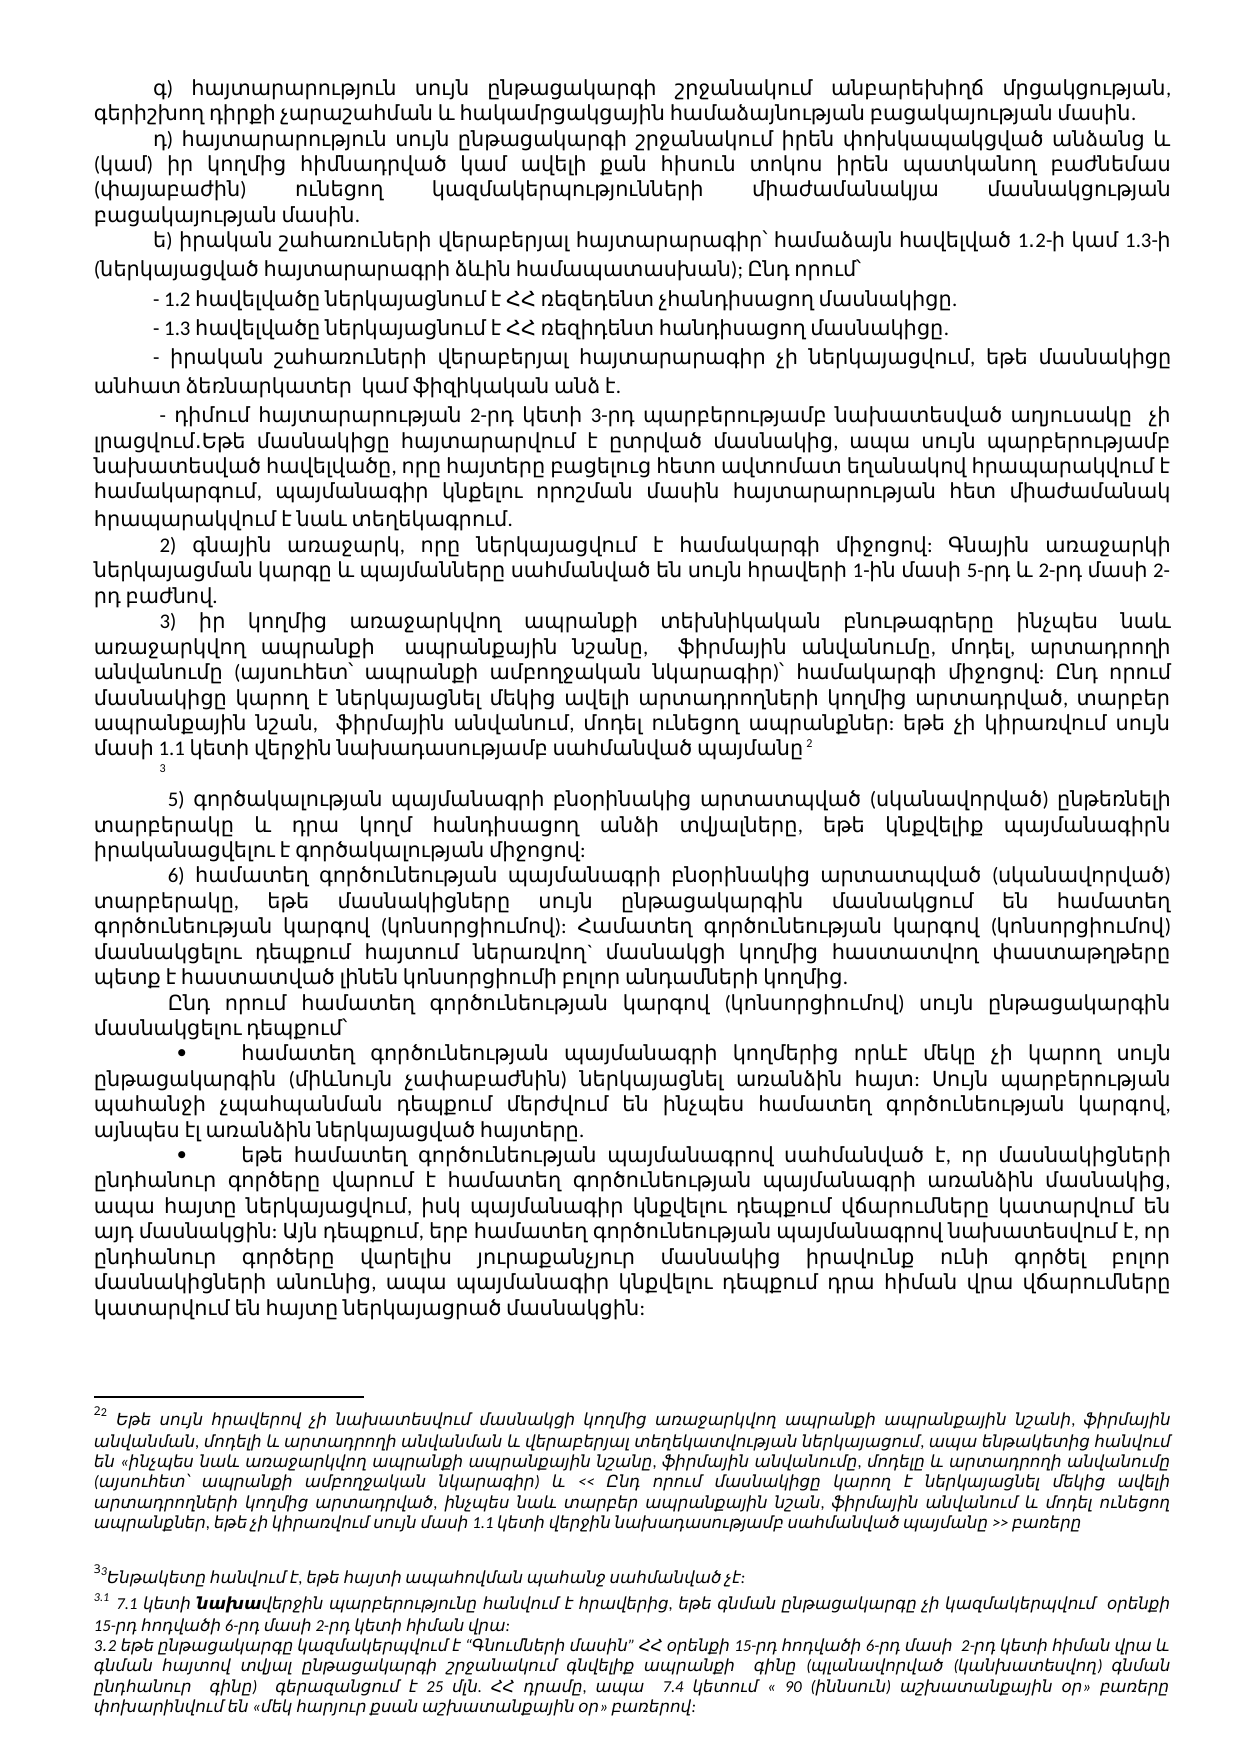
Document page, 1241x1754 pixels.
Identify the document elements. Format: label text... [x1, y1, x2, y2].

text Ընդ որում համատեղ գործունեության կարգով (կոնսորցիումով) սույն ընթացակարգին մասնակցելու դեպքում՝ [94, 990, 1171, 1041]
text 3 [94, 761, 1171, 786]
text 6) համատեղ գործունեության պայմանագրի բնօրինակից արտատպված (սկանավորված) տարբերակը, եթե մասնակիցները սույն ընթացակարգին մասնակցում են համատեղ գործունեության կարգով (կոնսորցիումով): Համատեղ գործունեության կարգով (կոնսորցիումով) մասնակցելու դեպքում հայտում ներառվող` մասնակցի կողմից հաստատվող փաստաթղթերը պետք է հաստատված լինեն կոնսորցիումի բոլոր անդամների կողմից. [94, 863, 1171, 990]
text գ) հայտարարություն սույն ընթացակարգի շրջանակում անբարեխիղճ մրցակցության, գերիշխող դիրքի չարաշահման և հակամրցակցային համաձայնության բացակայության մասին. [94, 75, 1171, 126]
text - իրական շահառուների վերաբերյալ հայտարարագիր չի ներկայացվում, եթե մասնակիցը անհատ ձեռնարկատեր կամ ֆիզիկական անձ է. [94, 344, 1171, 399]
text դ) հայտարարություն սույն ընթացակարգի շրջանակում իրեն փոխկապակցված անձանց և (կամ) իր կողմից հիմնադրված կամ ավելի քան հիսուն տոկոս իրեն պատկանող բաժնեմաս (փայաբաժին) ունեցող կազմակերպությունների միաժամանակյա մասնակցության բացակայության մասին. [94, 126, 1171, 227]
text - դիմում հայտարարության 2-րդ կետի 3-րդ պարբերությամբ նախատեսված աղյուսակը չի լրացվում․Եթե մասնակիցը հայտարարվում է ըտրված մասնակից, ապա սույն պարբերությամբ նախատեսված հավելվածը, որը հայտերը բացելուց հետո ավտոմատ եղանակով հրապարակվում է համակարգում, պայմանագիր կնքելու որոշման մասին հայտարարության հետ միաժամանակ հրապարակվում է նաև տեղեկագրում. [94, 402, 1171, 532]
text 5) գործակալության պայմանագրի բնօրինակից արտատպված (սկանավորված) ընթեռնելի տարբերակը և դրա կողմ հանդիսացող անձի տվյալները, եթե կնքվելիք պայմանագիրն իրականացվելու է գործակալության միջոցով: [94, 786, 1171, 863]
text - 1.3 հավելվածը ներկայացնում է ՀՀ ռեզիդենտ հանդիսացող մասնակիցը. [94, 315, 1171, 340]
text 2) գնային առաջարկ, որը ներկայացվում է համակարգի միջոցով: Գնային առաջարկի ներկայացման կարգը և պայմանները սահմանված են սույն հրավերի 1-ին մասի 5-րդ և 2-րդ մասի 2-րդ բաժնով. [94, 532, 1171, 608]
list եթե համատեղ գործունեության պայմանագրով սահմանված է, որ մասնակիցների ընդհանուր գործերը վարում է համատեղ գործունեության պայմանագրի առանձին մասնակից, ապա հայտը ներկայացվում, իսկ պայմանագիր կնքվելու դեպքում վճարումները կատարվում են այդ մասնակցին: Այն դեպքում, երբ համատեղ գործունեության պայմանագրով նախատեսվում է, որ ընդհանուր գործերը վարելիս յուրաքանչյուր մասնակից իրավունք ունի գործել բոլոր մասնակիցների անունից, ապա պայմանագիր կնքվելու դեպքում դրա հիման վրա վճարումները կատարվում են հայտը ներկայացրած մասնակցին: [94, 1142, 1171, 1320]
text 3) իր կողմից առաջարկվող ապրանքի տեխնիկական բնութագրերը ինչպես նաև առաջարկվող ապրանքի ապրանքային նշանը, ֆիրմային անվանումը, մոդել, արտադրողի անվանումը (այսուհետ՝ ապրանքի ամբողջական նկարագիր)՝ համակարգի միջոցով: Ընդ որում մասնակիցը կարող է ներկայացնել մեկից ավելի արտադրողների կողմից արտադրված, տարբեր ապրանքային նշան, ֆիրմային անվանում, մոդել ունեցող ապրանքներ: եթե չի կիրառվում սույն մասի 1.1 կետի վերջին նախադասությամբ սահմանված պայմանը 2 [94, 608, 1171, 761]
text ե) իրական շահառուների վերաբերյալ հայտարարագիր՝ համաձայն հավելված 1․2-ի կամ 1.3-ի (ներկայացված հայտարարագրի ձևին համապատասխան); Ընդ որում՝ [94, 227, 1171, 282]
list համատեղ գործունեության պայմանագրի կողմերից որևէ մեկը չի կարող սույն ընթացակարգին (միևնույն չափաբաժնին) ներկայացնել առանձին հայտ: Սույն պարբերության պահանջի չպահպանման դեպքում մերժվում են ինչպես համատեղ գործունեության կարգով, այնպես էլ առանձին ներկայացված հայտերը. [94, 1041, 1171, 1142]
text - 1.2 հավելվածը ներկայացնում է ՀՀ ռեզեդենտ չհանդիսացող մասնակիցը. [94, 286, 1171, 311]
